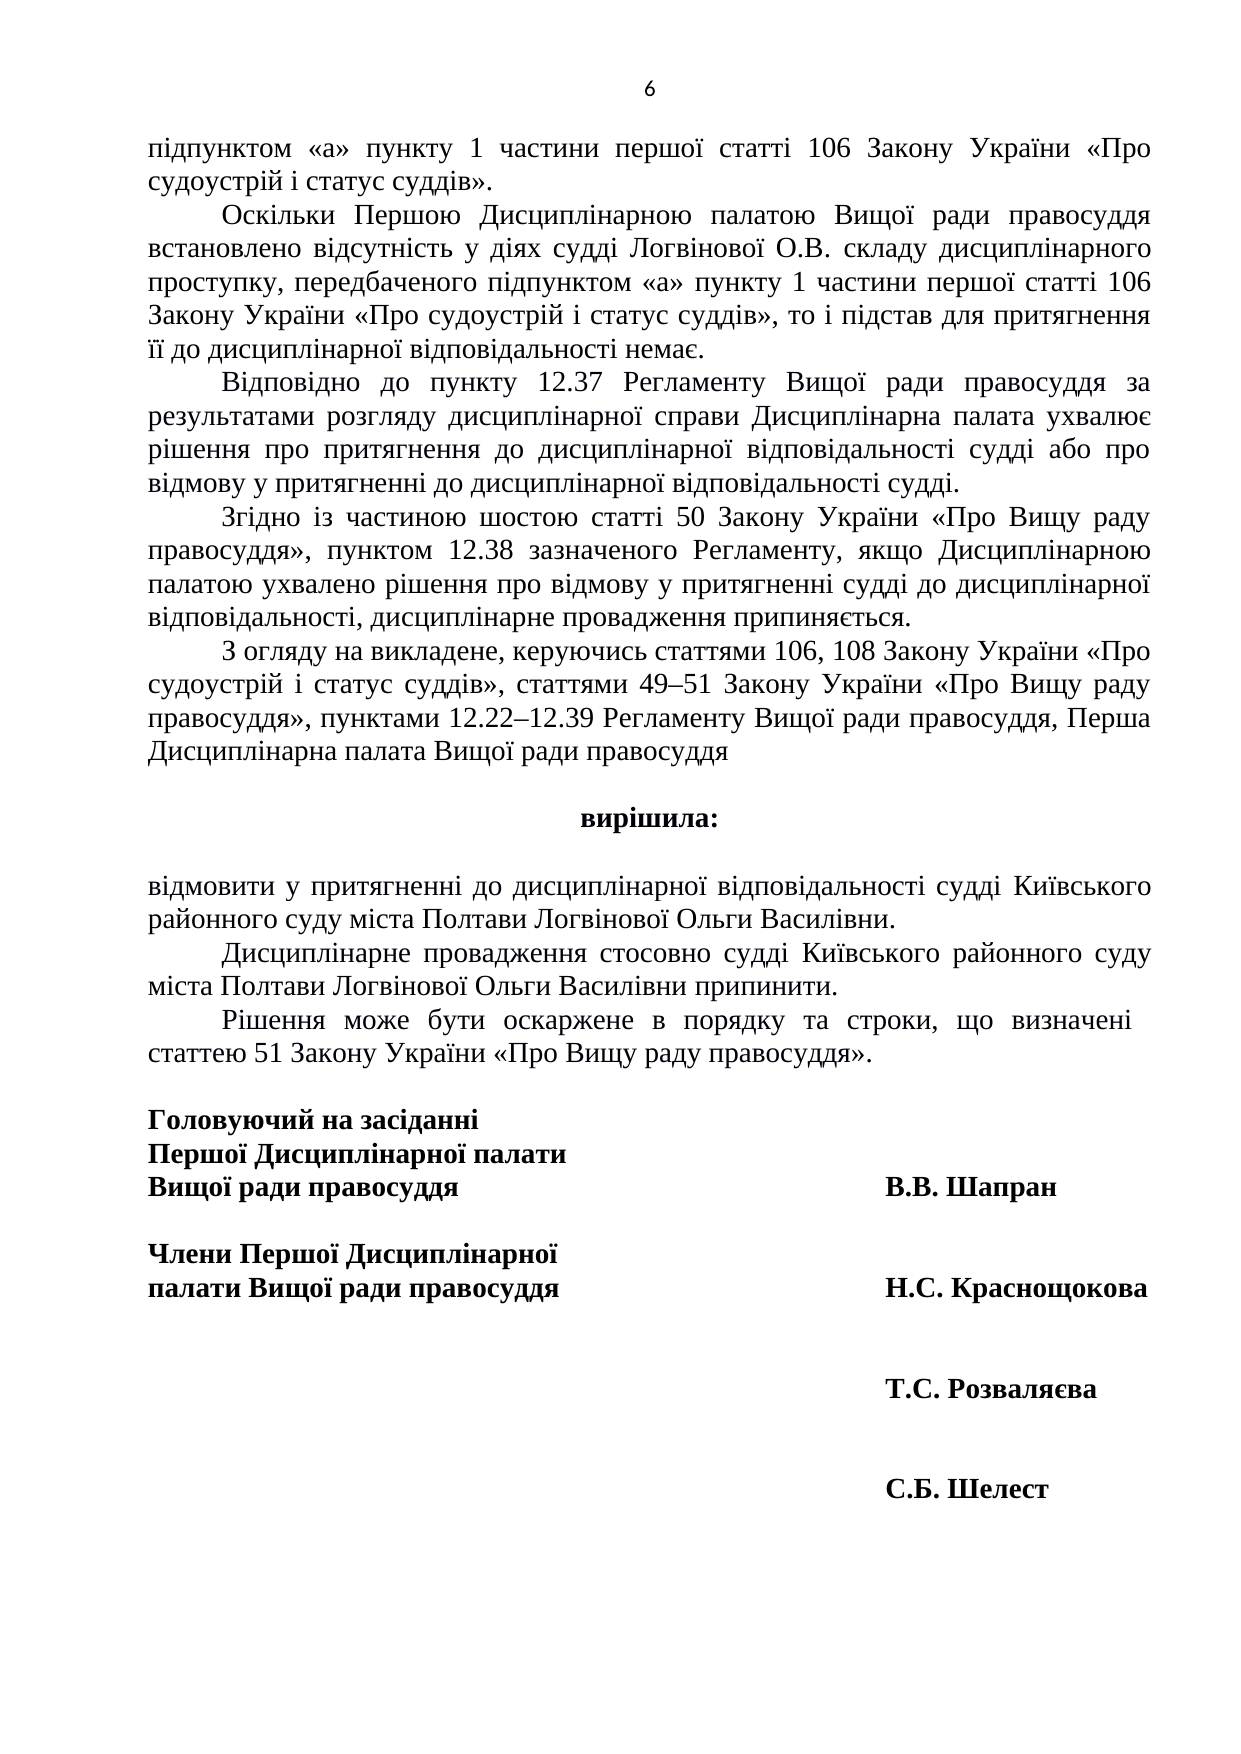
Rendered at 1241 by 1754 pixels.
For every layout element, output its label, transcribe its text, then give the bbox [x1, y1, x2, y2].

text палати Вищої ради правосуддя Н.С. Краснощокова [148, 1270, 1152, 1304]
text вирішила: [148, 801, 1152, 834]
text Першої Дисциплінарної палати [148, 1136, 1152, 1169]
text Дисциплінарне провадження стосовно судді Київського районного суду міста Полтави Логвінової Ольги Василівни припинити. [148, 935, 1152, 1002]
text Т.С. Розваляєва [148, 1371, 1152, 1404]
text Відповідно до пункту 12.37 Регламенту Вищої ради правосуддя за результатами розгляду дисциплінарної справи Дисциплінарна палата ухвалює рішення про притягнення до дисциплінарної відповідальності судді або про відмову у притягненні до дисциплінарної відповідальності судді. [148, 364, 1152, 499]
text Вищої ради правосуддя В.В. Шапран [148, 1169, 1152, 1203]
text Оскільки Першою Дисциплінарною палатою Вищої ради правосуддя встановлено відсутність у діях судді Логвінової О.В. складу дисциплінарного проступку, передбаченого підпунктом «а» пункту 1 частини першої статті 106 Закону України «Про судоустрій і статус суддів», то і підстав для притягнення її до дисциплінарної відповідальності немає. [148, 197, 1152, 364]
text З огляду на викладене, керуючись статтями 106, 108 Закону України «Про судоустрій і статус суддів», статтями 49–51 Закону України «Про Вищу раду правосуддя», пунктами 12.22–12.39 Регламенту Вищої ради правосуддя, Перша Дисциплінарна палата Вищої ради правосуддя [148, 633, 1152, 767]
text Рішення може бути оскаржене в порядку та строки, що визначені статтею 51 Закону України «Про Вищу раду правосуддя». [148, 1002, 1152, 1069]
text Члени Першої Дисциплінарної [148, 1237, 1152, 1270]
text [148, 130, 1152, 197]
text Головуючий на засіданні [148, 1102, 1152, 1136]
text відмовити у притягненні до дисциплінарної відповідальності судді Київського районного суду міста Полтави Логвінової Ольги Василівни. [148, 868, 1152, 935]
text Згідно із частиною шостою статті 50 Закону України «Про Вищу раду правосуддя», пунктом 12.38 зазначеного Регламенту, якщо Дисциплінарною палатою ухвалено рішення про відмову у притягненні судді до дисциплінарної відповідальності, дисциплінарне провадження припиняється. [148, 499, 1152, 633]
text С.Б. Шелест [811, 1471, 1152, 1505]
